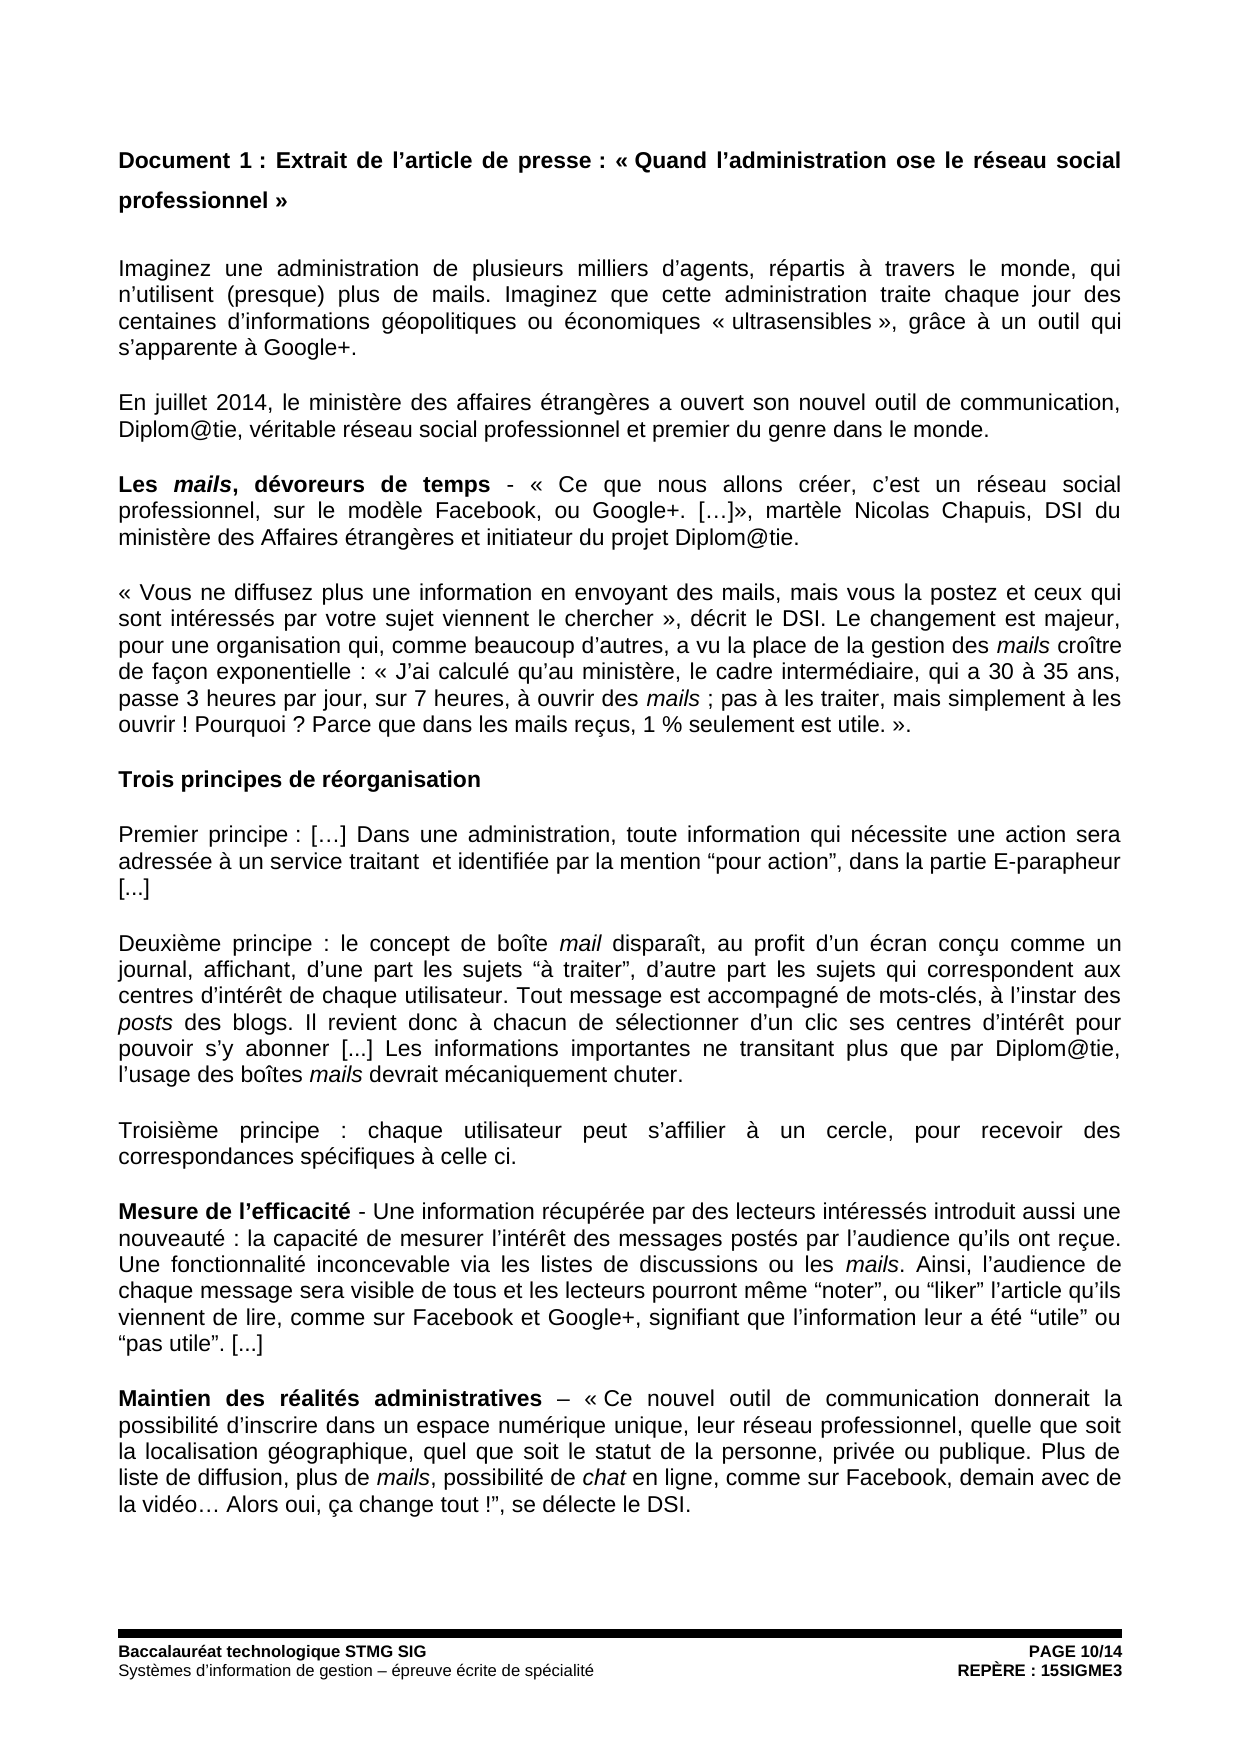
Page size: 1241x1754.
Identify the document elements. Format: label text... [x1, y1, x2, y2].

text Les mails, dévoreurs de temps - « Ce que nous allons créer, c’est un réseau social professionnel, sur le modèle Facebook, ou Google+. […]», martèle Nicolas Chapuis, DSI du ministère des Affaires étrangères et initiateur du projet Diplom@tie. [118, 471, 1122, 550]
text Mesure de l’efficacité - Une information récupérée par des lecteurs intéressés introduit aussi une nouveauté : la capacité de mesurer l’intérêt des messages postés par l’audience qu’ils ont reçue. Une fonctionnalité inconcevable via les listes de discussions ou les mails. Ainsi, l’audience de chaque message sera visible de tous et les lecteurs pourront même “noter”, ou “liker” l’article qu’ils viennent de lire, comme sur Facebook et Google+, signifiant que l’information leur a été “utile” ou “pas utile”. [...] [118, 1198, 1122, 1356]
text Maintien des réalités administratives – « Ce nouvel outil de communication donnerait la possibilité d’inscrire dans un espace numérique unique, leur réseau professionnel, quelle que soit la localisation géographique, quel que soit le statut de la personne, privée ou publique. Plus de liste de diffusion, plus de mails, possibilité de chat en ligne, comme sur Facebook, demain avec de la vidéo… Alors oui, ça change tout !”, se délecte le DSI. [118, 1385, 1122, 1517]
text Trois principes de réorganisation [118, 766, 1122, 792]
text Imaginez une administration de plusieurs milliers d’agents, répartis à travers le monde, qui n’utilisent (presque) plus de mails. Imaginez que cette administration traite chaque jour des centaines d’informations géopolitiques ou économiques « ultrasensibles », grâce à un outil qui s’apparente à Google+. [118, 255, 1122, 360]
text Troisième principe : chaque utilisateur peut s’affilier à un cercle, pour recevoir des correspondances spécifiques à celle ci. [118, 1117, 1122, 1169]
text Deuxième principe : le concept de boîte mail disparaît, au profit d’un écran conçu comme un journal, affichant, d’une part les sujets “à traiter”, d’autre part les sujets qui correspondent aux centres d’intérêt de chaque utilisateur. Tout message est accompagné de mots-clés, à l’instar des posts des blogs. Il revient donc à chacun de sélectionner d’un clic ses centres d’intérêt pour pouvoir s’y abonner [...] Les informations importantes ne transitant plus que par Diplom@tie, l’usage des boîtes mails devrait mécaniquement chuter. [118, 929, 1122, 1088]
text Premier principe : […] Dans une administration, toute information qui nécessite une action sera adressée à un service traitant et identifiée par la mention “pour action”, dans la partie E-parapheur [...] [118, 821, 1122, 901]
text « Vous ne diffusez plus une information en envoyant des mails, mais vous la postez et ceux qui sont intéressés par votre sujet viennent le chercher », décrit le DSI. Le changement est majeur, pour une organisation qui, comme beaucoup d’autres, a vu la place de la gestion des mails croître de façon exponentielle : « J’ai calculé qu’au ministère, le cadre intermédiaire, qui a 30 à 35 ans, passe 3 heures par jour, sur 7 heures, à ouvrir des mails ; pas à les traiter, mais simplement à les ouvrir ! Pourquoi ? Parce que dans les mails reçus, 1 % seulement est utile. ». [118, 579, 1122, 737]
text Document 1 : Extrait de l’article de presse : « Quand l’administration ose le réseau social professionnel » [118, 147, 1122, 213]
text En juillet 2014, le ministère des affaires étrangères a ouvert son nouvel outil de communication, Diplom@tie, véritable réseau social professionnel et premier du genre dans le monde. [118, 389, 1122, 442]
